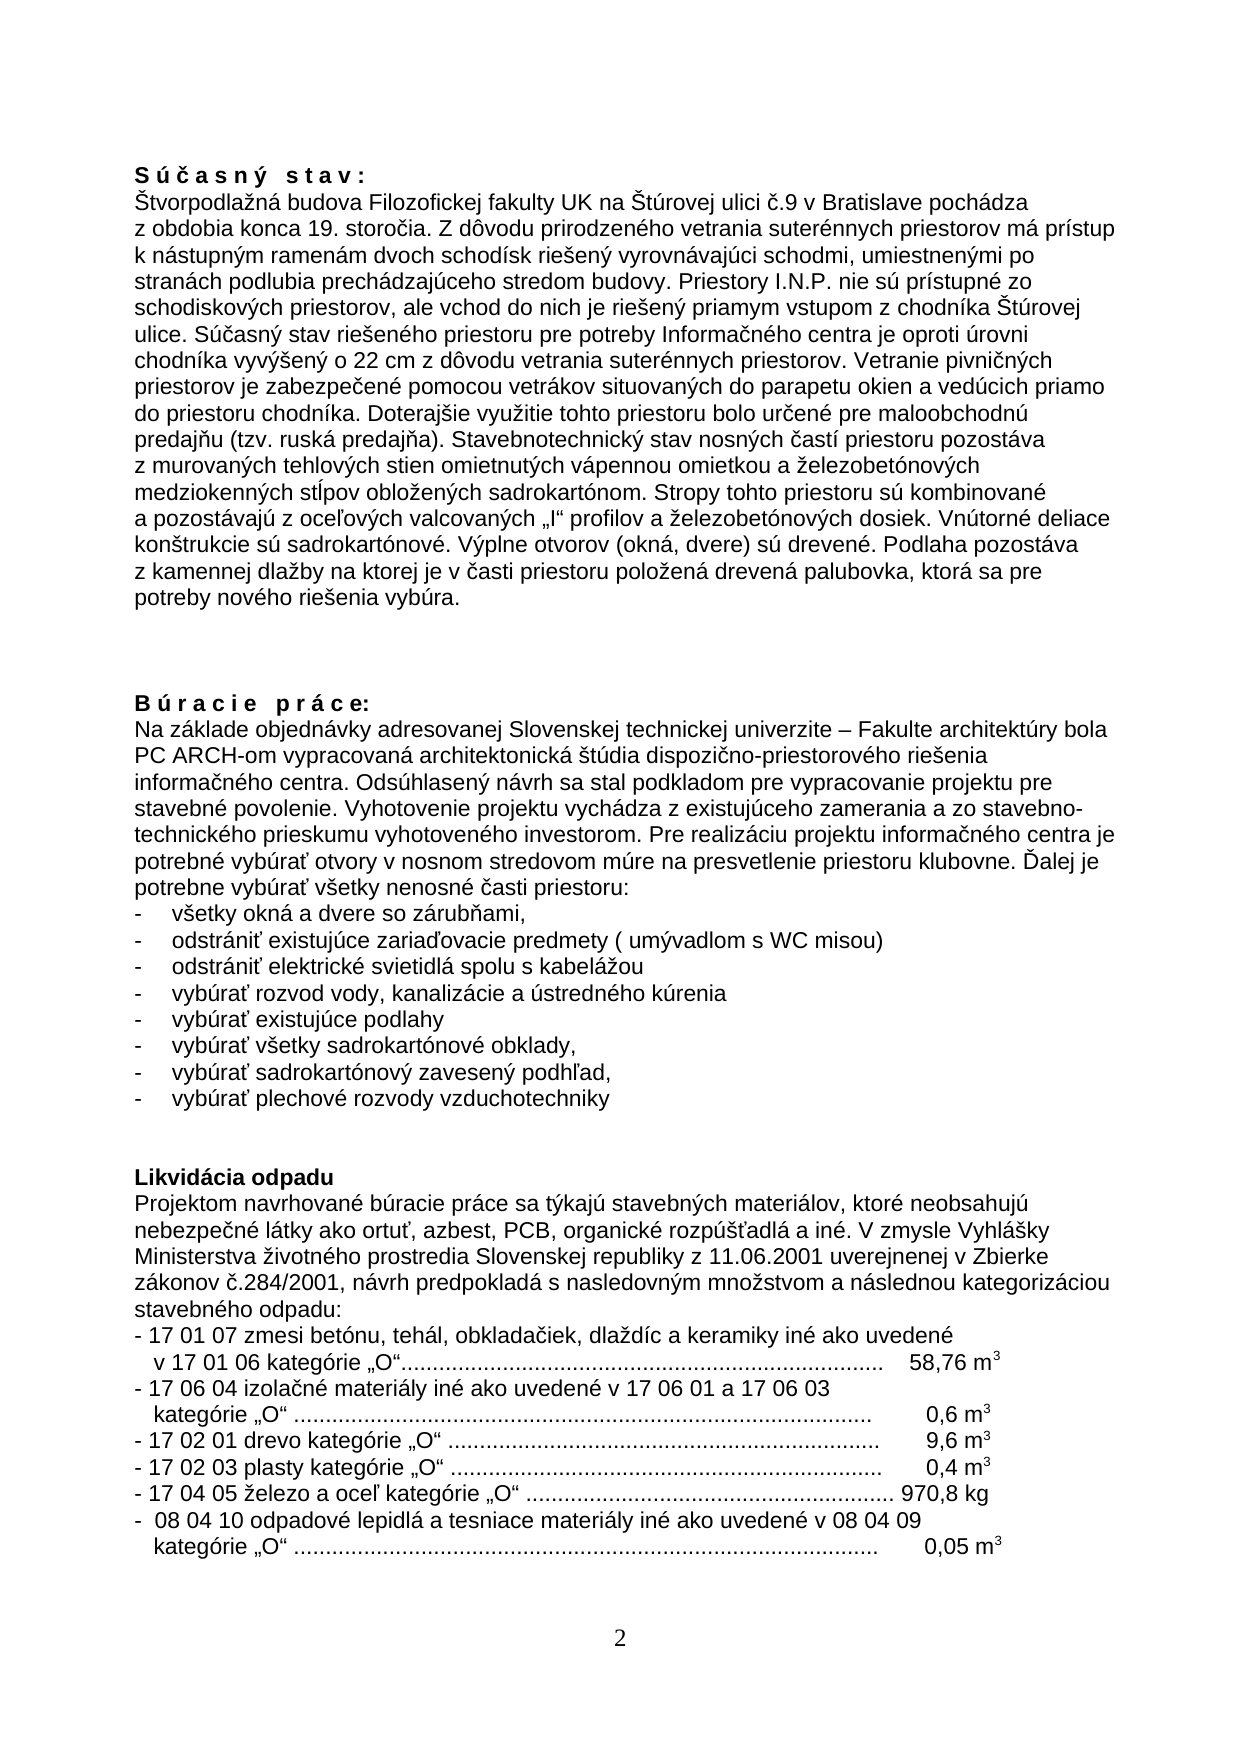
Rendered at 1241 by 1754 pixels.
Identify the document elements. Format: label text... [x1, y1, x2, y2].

list kategórie „O“ ........................................................................................... 0,6 m3 [134, 1401, 1123, 1427]
list kategórie „O“ ............................................................................................ 0,05 m3 [134, 1533, 1123, 1559]
list všetky okná a dvere so zárubňami, [134, 900, 1123, 927]
list - 17 04 05 železo a oceľ kategórie „O“ .......................................................... 970,8 kg [134, 1480, 1123, 1507]
list vybúrať sadrokartónový zavesený podhľad, [134, 1058, 1123, 1085]
text Štvorpodlažná budova Filozofickej fakulty UK na Štúrovej ulici č.9 v Bratislave pochádza z obdobia konca 19. storočia. Z dôvodu prirodzeného vetrania suterénnych priestorov má prístup k nástupným ramenám dvoch schodísk riešený vyrovnávajúci schodmi, umiestnenými po stranách podlubia prechádzajúceho stredom budovy. Priestory I.N.P. nie sú prístupné zo schodiskových priestorov, ale vchod do nich je riešený priamym vstupom z chodníka Štúrovej ulice. Súčasný stav riešeného priestoru pre potreby Informačného centra je oproti úrovni chodníka vyvýšený o 22 cm z dôvodu vetrania suterénnych priestorov. Vetranie pivničných priestorov je zabezpečené pomocou vetrákov situovaných do parapetu okien a vedúcich priamo do priestoru chodníka. Doterajšie využitie tohto priestoru bolo určené pre maloobchodnú predajňu (tzv. ruská predajňa). Stavebnotechnický stav nosných častí priestoru pozostáva z murovaných tehlových stien omietnutých vápennou omietkou a železobetónových medziokenných stĺpov obložených sadrokartónom. Stropy tohto priestoru sú kombinované a pozostávajú z oceľových valcovaných „I“ profilov a železobetónových dosiek. Vnútorné deliace konštrukcie sú sadrokartónové. Výplne otvorov (okná, dvere) sú drevené. Podlaha pozostáva z kamennej dlažby na ktorej je v časti priestoru položená drevená palubovka, ktorá sa pre potreby nového riešenia vybúra. [134, 189, 1123, 611]
list - 17 06 04 izolačné materiály iné ako uvedené v 17 06 01 a 17 06 03 [134, 1375, 1123, 1401]
list vybúrať všetky sadrokartónové obklady, [134, 1032, 1123, 1058]
list v 17 01 06 kategórie „O“............................................................................ 58,76 m3 [134, 1348, 1123, 1375]
text S ú č a s n ý s t a v : [134, 162, 1123, 189]
list - 17 01 07 zmesi betónu, tehál, obkladačiek, dlaždíc a keramiky iné ako uvedené [134, 1322, 1123, 1348]
text B ú r a c i e p r á c e: [134, 689, 1123, 716]
list vybúrať existujúce podlahy [134, 1006, 1123, 1032]
list Projektom navrhované búracie práce sa týkajú stavebných materiálov, ktoré neobsahujú nebezpečné látky ako ortuť, azbest, PCB, organické rozpúšťadlá a iné. V zmysle Vyhlášky Ministerstva životného prostredia Slovenskej republiky z 11.06.2001 uverejnenej v Zbierke zákonov č.284/2001, návrh predpokladá s nasledovným množstvom a následnou kategorizáciou stavebného odpadu: [134, 1190, 1123, 1322]
list - 17 02 01 drevo kategórie „O“ .................................................................... 9,6 m3 [134, 1427, 1123, 1454]
list - 08 04 10 odpadové lepidlá a tesniace materiály iné ako uvedené v 08 04 09 [134, 1507, 1123, 1533]
list odstrániť existujúce zariaďovacie predmety ( umývadlom s WC misou) [134, 927, 1123, 953]
text Na základe objednávky adresovanej Slovenskej technickej univerzite – Fakulte architektúry bola PC ARCH-om vypracovaná architektonická štúdia dispozično-priestorového riešenia informačného centra. Odsúhlasený návrh sa stal podkladom pre vypracovanie projektu pre stavebné povolenie. Vyhotovenie projektu vychádza z existujúceho zamerania a zo stavebno-technického prieskumu vyhotoveného investorom. Pre realizáciu projektu informačného centra je potrebné vybúrať otvory v nosnom stredovom múre na presvetlenie priestoru klubovne. Ďalej je potrebne vybúrať všetky nenosné časti priestoru: [134, 716, 1123, 900]
list vybúrať plechové rozvody vzduchotechniky [134, 1085, 1123, 1111]
list - 17 02 03 plasty kategórie „O“ .................................................................... 0,4 m3 [134, 1454, 1123, 1480]
list Likvidácia odpadu [134, 1164, 1123, 1190]
list vybúrať rozvod vody, kanalizácie a ústredného kúrenia [134, 979, 1123, 1006]
list odstrániť elektrické svietidlá spolu s kabelážou [134, 953, 1123, 979]
